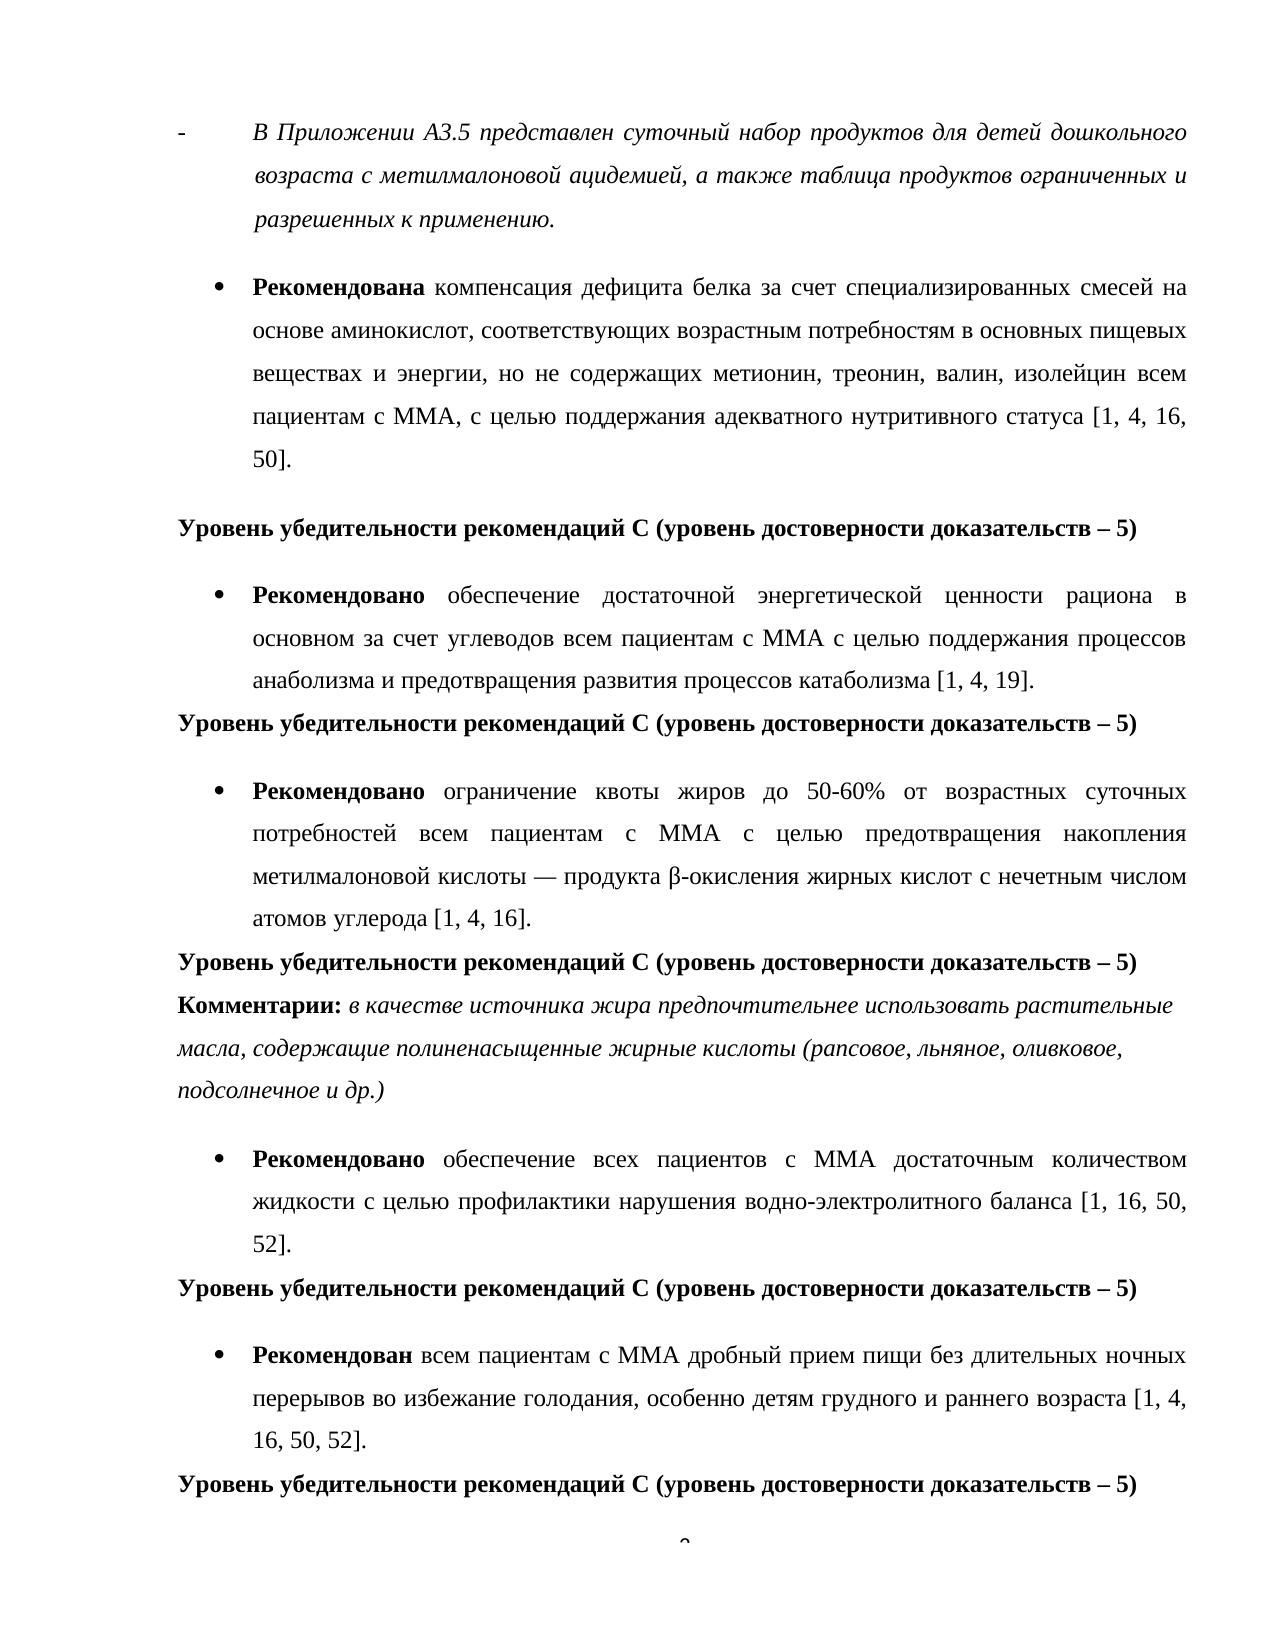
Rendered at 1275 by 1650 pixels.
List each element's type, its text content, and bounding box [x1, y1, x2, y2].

list Рекомендовано обеспечение достаточной энергетической ценности рациона в основном за счет углеводов всем пациентам с ММА с целью поддержания процессов анаболизма и предотвращения развития процессов катаболизма [1, 4, 19]. [215, 580, 1187, 693]
list Рекомендован всем пациентам с ММА дробный прием пищи без длительных ночных перерывов во избежание голодания, особенно детям грудного и раннего возраста [1, 4, 16, 50, 52]. [215, 1341, 1187, 1454]
subtitle Уровень убедительности рекомендаций С (уровень достоверности доказательств – 5) [177, 1469, 1198, 1497]
subtitle Уровень убедительности рекомендаций С (уровень достоверности доказательств – 5) [177, 708, 1198, 737]
text Уровень убедительности рекомендаций С (уровень достоверности доказательств – 5) Комментарии: в качестве источника жира предпочтительнее использовать растительные масла, содержащие полиненасыщенные жирные кислоты (рапсовое, льняное, оливковое, подсолнечное и др.) [177, 947, 1186, 1104]
list Рекомендовано ограничение квоты жиров до 50-60% от возрастных суточных потребностей всем пациентам с ММА с целью предотвращения накопления метилмалоновой кислоты — продукта β-окисления жирных кислот с нечетным числом атомов углерода [1, 4, 16]. [215, 776, 1187, 932]
subtitle Уровень убедительности рекомендаций С (уровень достоверности доказательств – 5) [177, 1273, 1198, 1302]
list Рекомендована компенсация дефицита белка за счет специализированных смесей на основе аминокислот, соответствующих возрастным потребностям в основных пищевых веществах и энергии, но не содержащих метионин, треонин, валин, изолейцин всем пациентам с ММА, с целью поддержания адекватного нутритивного статуса [1, 4, 16, 50]. [215, 272, 1187, 472]
list Рекомендовано обеспечение всех пациентов с ММА достаточным количеством жидкости с целью профилактики нарушения водно-электролитного баланса [1, 16, 50, 52]. [215, 1144, 1187, 1258]
subtitle Уровень убедительности рекомендаций С (уровень достоверности доказательств – 5) [177, 513, 1198, 542]
list В Приложении А3.5 представлен суточный набор продуктов для детей дошкольного возраста с метилмалоновой ацидемией, а также таблица продуктов ограниченных и разрешенных к применению. [177, 117, 1187, 232]
